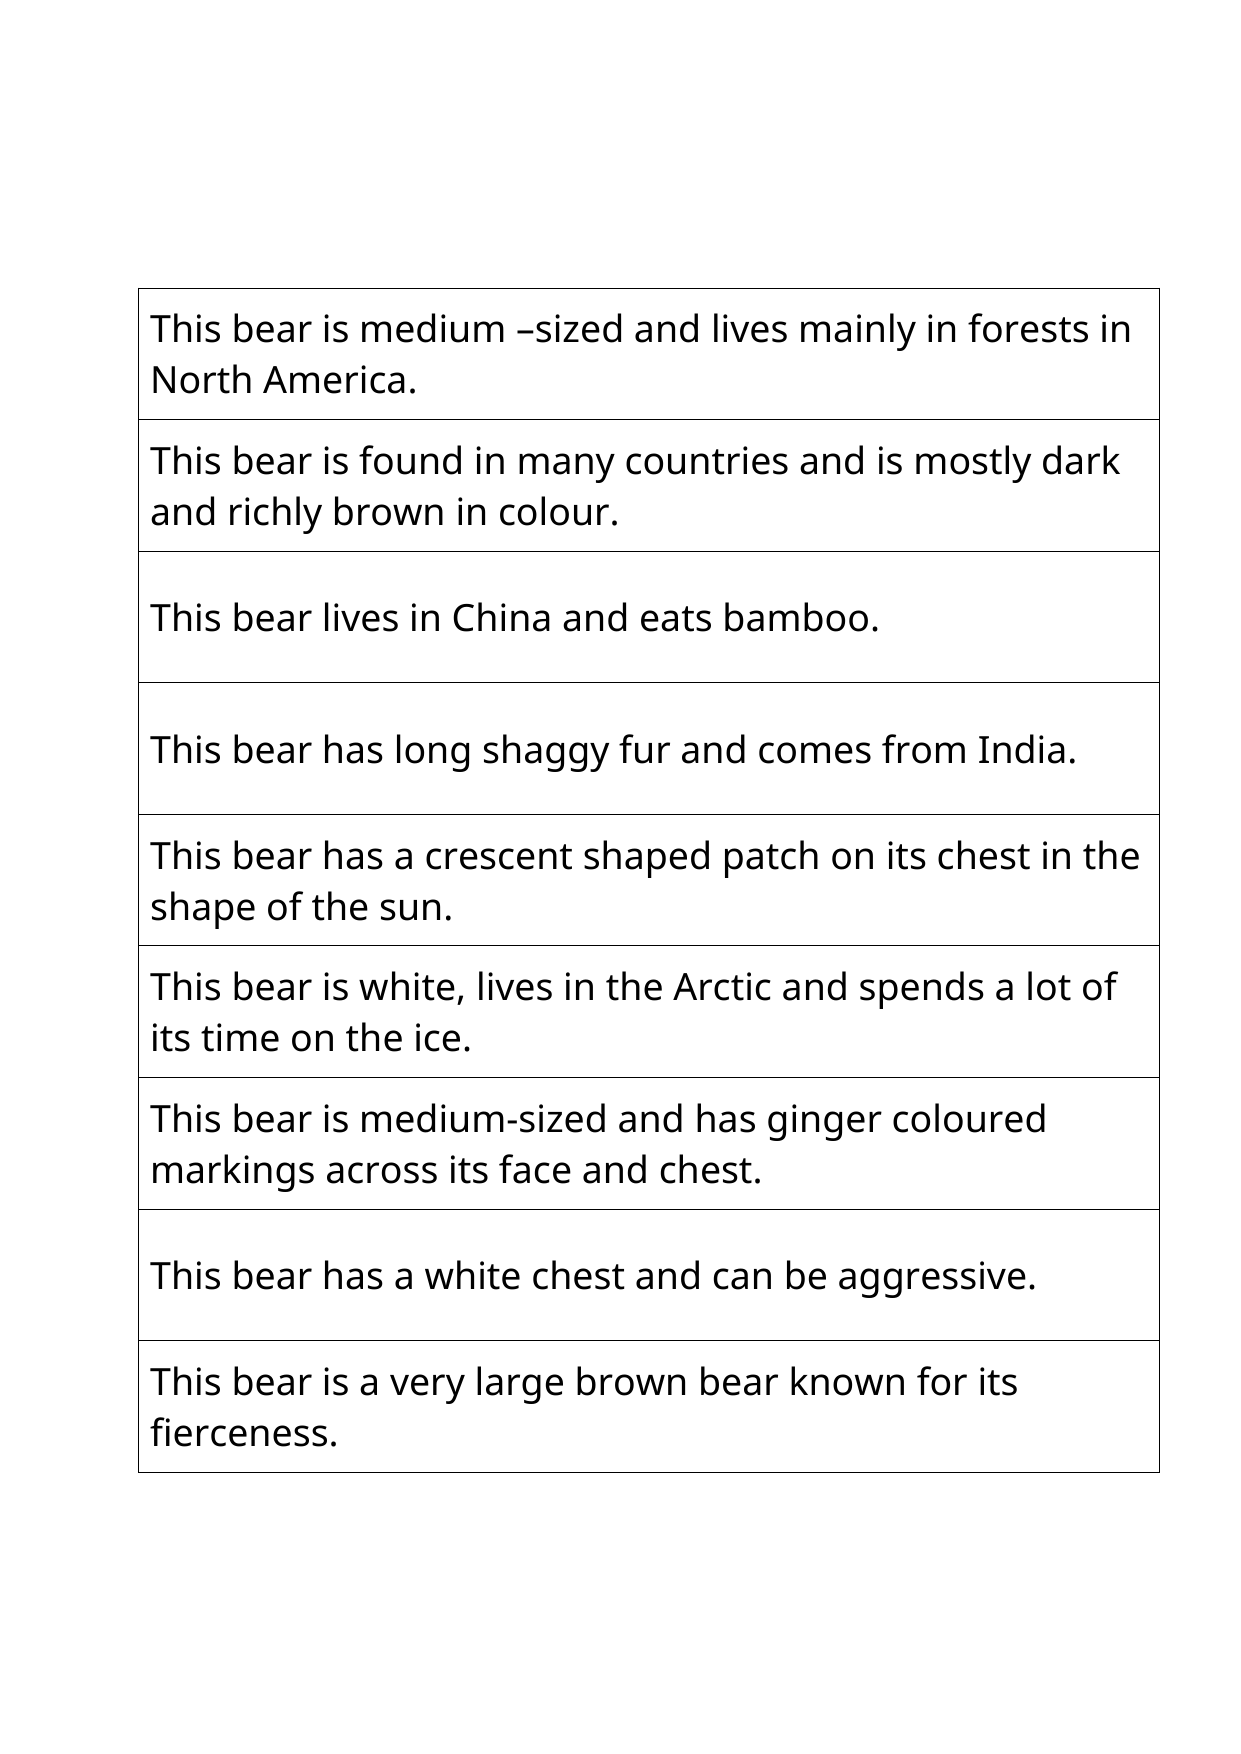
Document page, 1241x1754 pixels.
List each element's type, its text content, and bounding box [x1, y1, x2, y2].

table_cell This bear has long shaggy fur and comes from India. [139, 683, 1159, 814]
table_cell This bear has a crescent shaped patch on its chest in the shape of the sun. [139, 815, 1159, 945]
table_cell This bear is white, lives in the Arctic and spends a lot of its time on the ice. [139, 946, 1159, 1077]
table_cell This bear lives in China and eats bamboo. [139, 552, 1159, 682]
table_cell This bear is found in many countries and is mostly dark and richly brown in colour. [139, 420, 1159, 551]
table_cell This bear is medium-sized and has ginger coloured markings across its face and chest. [139, 1078, 1159, 1208]
table_header This bear is medium –sized and lives mainly in forests in North America. [139, 289, 1159, 419]
table_cell This bear is a very large brown bear known for its fierceness. [139, 1341, 1159, 1472]
table_cell This bear has a white chest and can be aggressive. [139, 1210, 1159, 1340]
